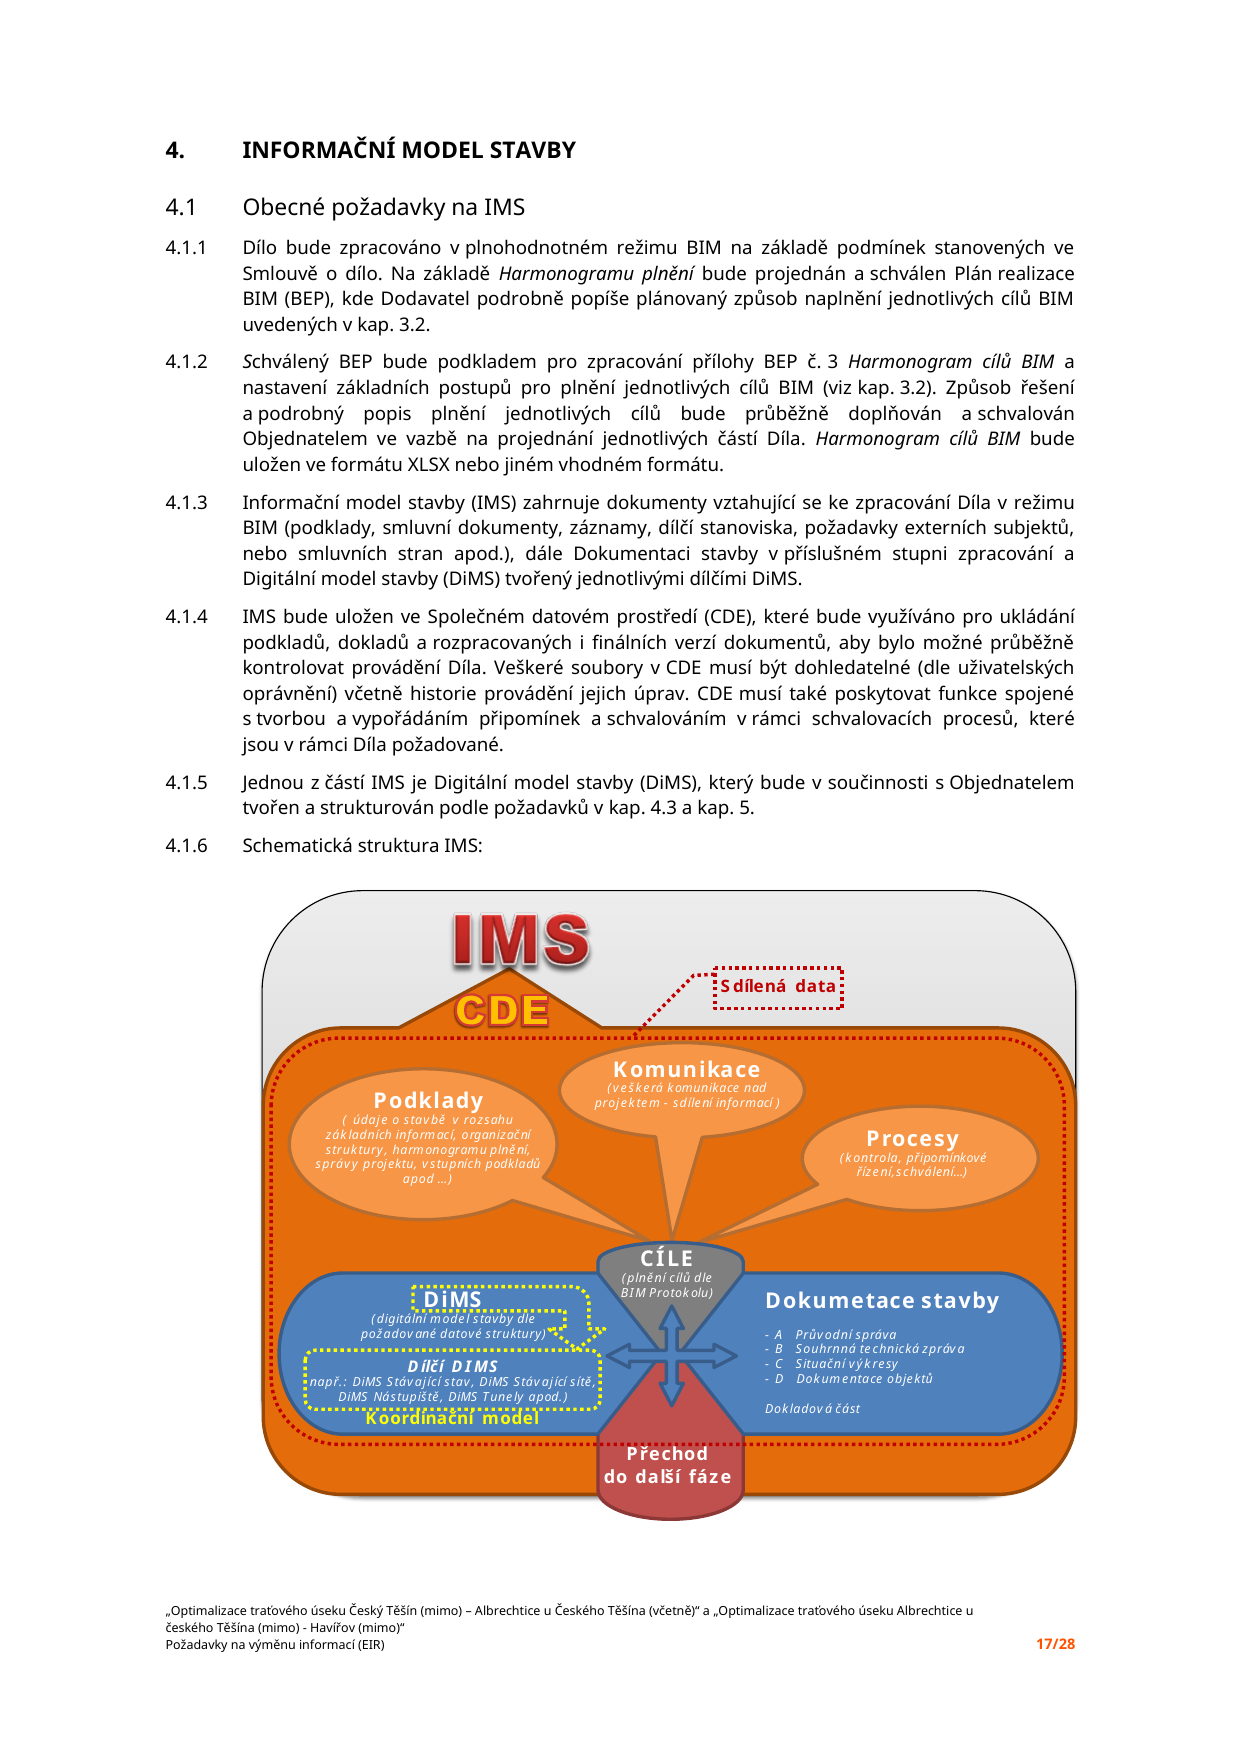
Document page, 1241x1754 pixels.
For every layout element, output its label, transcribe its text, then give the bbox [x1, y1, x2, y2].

text Schematická struktura IMS: [165, 833, 1075, 858]
text Informační model stavby (IMS) zahrnuje dokumenty vztahující se ke zpracování Díla v režimu BIM (podklady, smluvní dokumenty, záznamy, dílčí stanoviska, požadavky externích subjektů, nebo smluvních stran apod.), dále Dokumentaci stavby v příslušném stupni zpracování a Digitální model stavby (DiMS) tvořený jednotlivými dílčími DiMS. [165, 489, 1075, 591]
text Schválený BEP bude podkladem pro zpracování přílohy BEP č. 3 Harmonogram cílů BIM a nastavení základních postupů pro plnění jednotlivých cílů BIM (viz kap. 3.2). Způsob řešení a podrobný popis plnění jednotlivých cílů bude průběžně doplňován a schvalován Objednatelem ve vazbě na projednání jednotlivých částí Díla. Harmonogram cílů BIM bude uložen ve formátu XLSX nebo jiném vhodném formátu. [165, 349, 1075, 476]
text Informační model stavby [165, 134, 1075, 166]
text Obecné požadavky na IMS [165, 191, 1075, 222]
text Jednou z částí IMS je Digitální model stavby (DiMS), který bude v součinnosti s Objednatelem tvořen a strukturován podle požadavků v kap. 4.3 a kap. 5. [165, 769, 1075, 820]
text Dílo bude zpracováno v plnohodnotném režimu BIM na základě podmínek stanovených ve Smlouvě o dílo. Na základě Harmonogramu plnění bude projednán a schválen Plán realizace BIM (BEP), kde Dodavatel podrobně popíše plánovaný způsob naplnění jednotlivých cílů BIM uvedených v kap. 3.2. [165, 234, 1075, 336]
text IMS bude uložen ve Společném datovém prostředí (CDE), které bude využíváno pro ukládání podkladů, dokladů a rozpracovaných i finálních verzí dokumentů, aby bylo možné průběžně kontrolovat provádění Díla. Veškeré soubory v CDE musí být dohledatelné (dle uživatelských oprávnění) včetně historie provádění jejich úprav. CDE musí také poskytovat funkce spojené s tvorbou a vypořádáním připomínek a schvalováním v rámci schvalovacích procesů, které jsou v rámci Díla požadované. [165, 603, 1075, 757]
